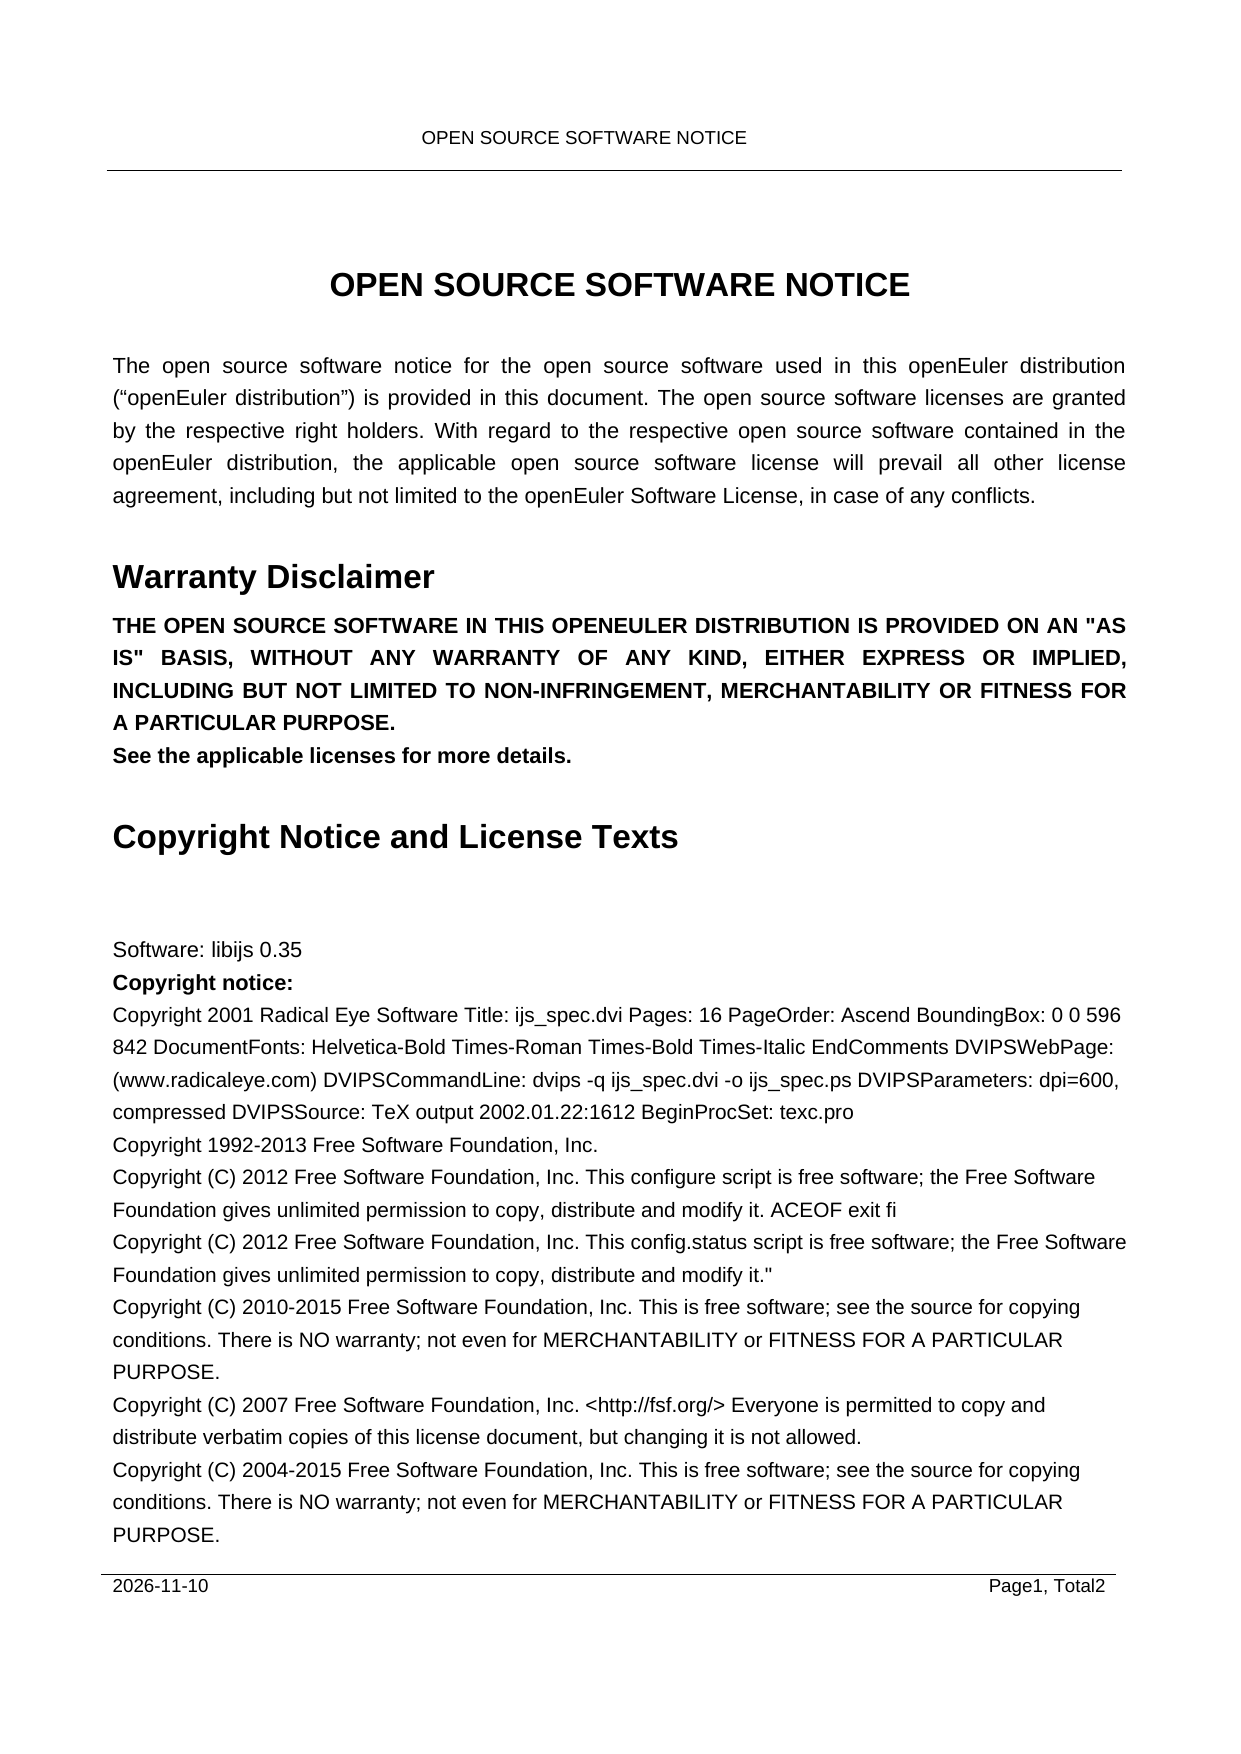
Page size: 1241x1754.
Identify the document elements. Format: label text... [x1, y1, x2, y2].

text Copyright notice: [112, 966, 1128, 998]
text Copyright Notice and License Texts [112, 804, 1128, 869]
text Copyright (C) 2010-2015 Free Software Foundation, Inc. This is free software; see the source for copying conditions. There is NO warranty; not even for MERCHANTABILITY or FITNESS FOR A PARTICULAR PURPOSE. [112, 1291, 1128, 1388]
text The open source software notice for the open source software used in this openEuler distribution (“openEuler distribution”) is provided in this document. The open source software licenses are granted by the respective right holders. With regard to the respective open source software contained in the openEuler distribution, the applicable open source software license will prevail all other license agreement, including but not limited to the openEuler Software License, in case of any conflicts. [112, 349, 1128, 511]
text Copyright (C) 2012 Free Software Foundation, Inc. This config.status script is free software; the Free Software Foundation gives unlimited permission to copy, distribute and modify it." [112, 1226, 1128, 1291]
text THE OPEN SOURCE SOFTWARE IN THIS OPENEULER DISTRIBUTION IS PROVIDED ON AN "AS IS" BASIS, WITHOUT ANY WARRANTY OF ANY KIND, EITHER EXPRESS OR IMPLIED, INCLUDING BUT NOT LIMITED TO NON-INFRINGEMENT, MERCHANTABILITY OR FITNESS FOR A PARTICULAR PURPOSE. See the applicable licenses for more details. [112, 609, 1128, 771]
text Copyright 1992-2013 Free Software Foundation, Inc. [112, 1128, 1128, 1161]
text Software: libijs 0.35 [112, 933, 1128, 966]
text Copyright 2001 Radical Eye Software Title: ijs_spec.dvi Pages: 16 PageOrder: Ascend BoundingBox: 0 0 596 842 DocumentFonts: Helvetica-Bold Times-Roman Times-Bold Times-Italic EndComments DVIPSWebPage: (www.radicaleye.com) DVIPSCommandLine: dvips -q ijs_spec.dvi -o ijs_spec.ps DVIPSParameters: dpi=600, compressed DVIPSSource: TeX output 2002.01.22:1612 BeginProcSet: texc.pro [112, 998, 1128, 1128]
text OPEN SOURCE SOFTWARE NOTICE [112, 251, 1128, 316]
text Copyright (C) 2007 Free Software Foundation, Inc. <http://fsf.org/> Everyone is permitted to copy and distribute verbatim copies of this license document, but changing it is not allowed. [112, 1388, 1128, 1453]
text Copyright (C) 2004-2015 Free Software Foundation, Inc. This is free software; see the source for copying conditions. There is NO warranty; not even for MERCHANTABILITY or FITNESS FOR A PARTICULAR PURPOSE. [112, 1453, 1128, 1551]
text Warranty Disclaimer [112, 544, 1128, 609]
text Copyright (C) 2012 Free Software Foundation, Inc. This configure script is free software; the Free Software Foundation gives unlimited permission to copy, distribute and modify it. ACEOF exit fi [112, 1161, 1128, 1226]
